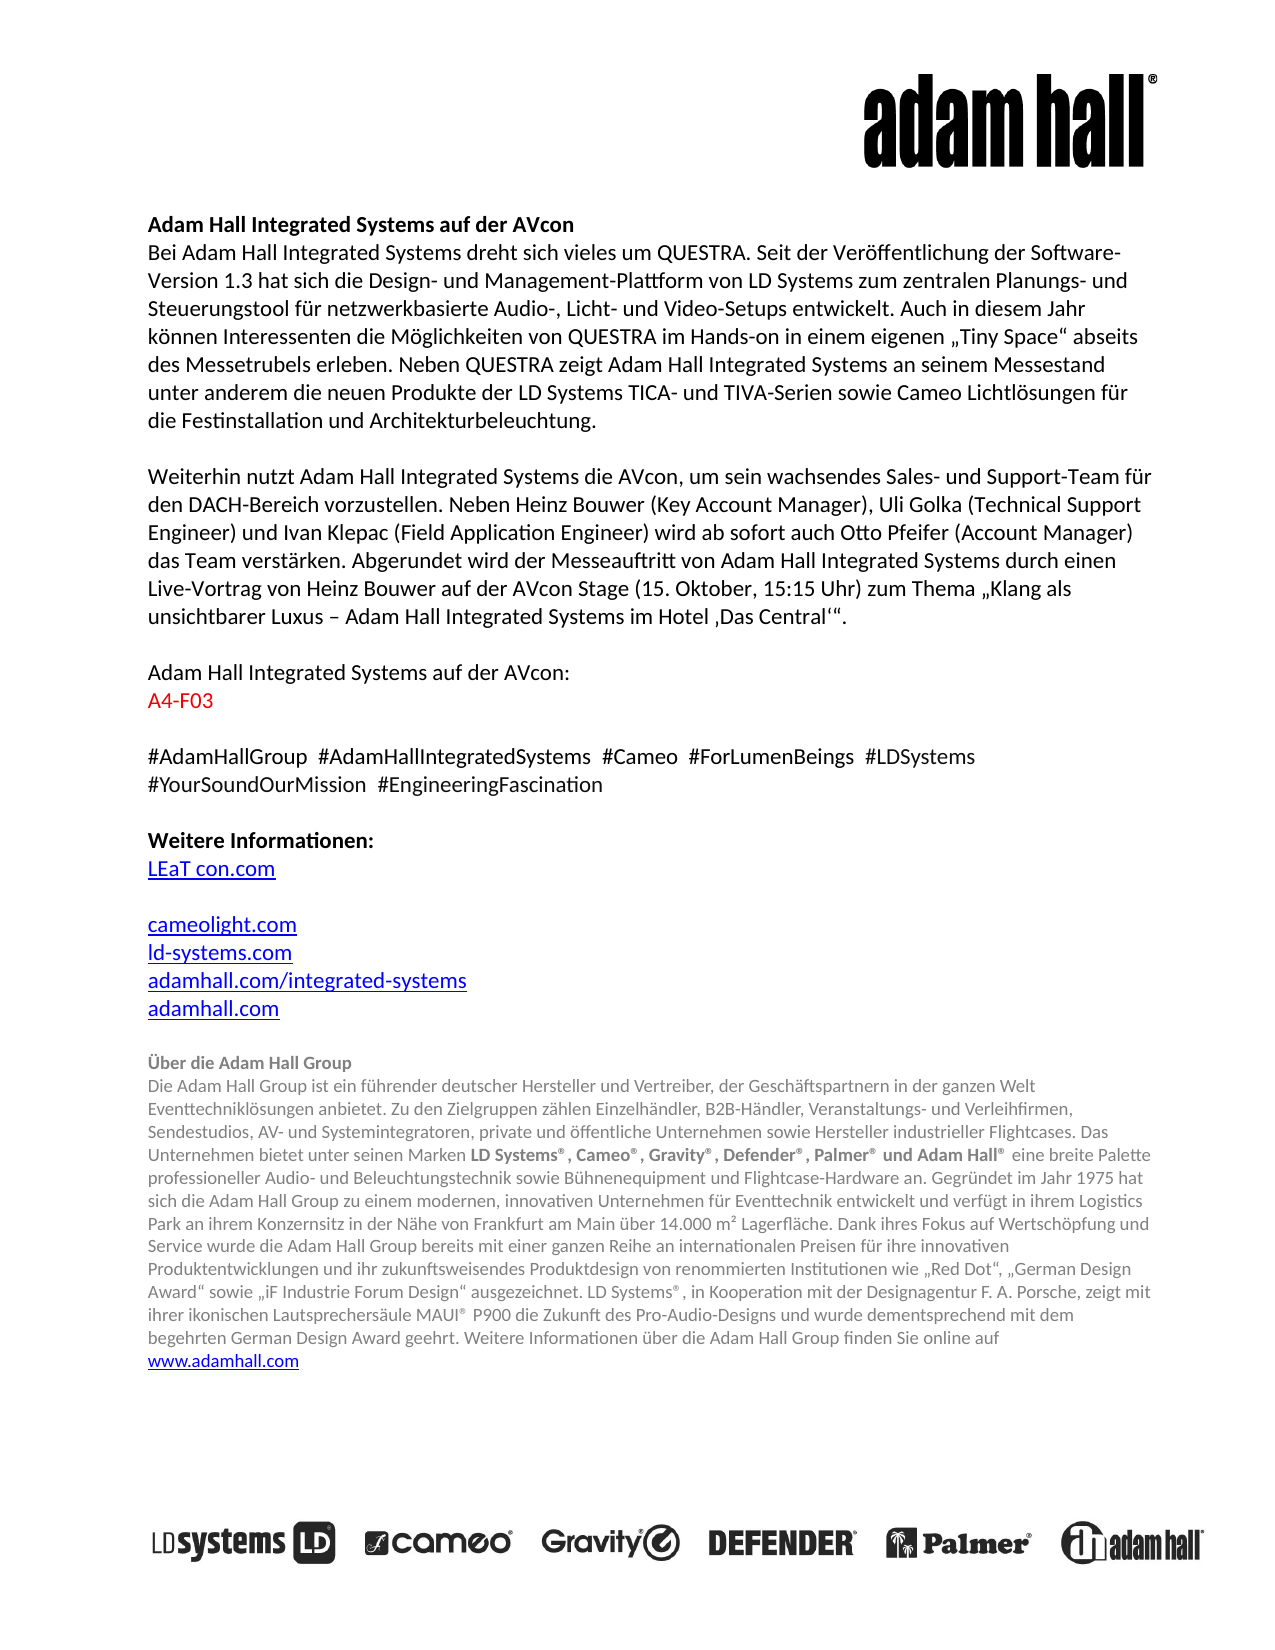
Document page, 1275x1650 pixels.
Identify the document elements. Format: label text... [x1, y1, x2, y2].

text Bei Adam Hall Integrated Systems dreht sich vieles um QUESTRA. Seit der Veröffentlichung der Software-Version 1.3 hat sich die Design- und Management-Plattform von LD Systems zum zentralen Planungs- und Steuerungstool für netzwerkbasierte Audio-, Licht- und Video-Setups entwickelt. Auch in diesem Jahr können Interessenten die Möglichkeiten von QUESTRA im Hands-on in einem eigenen „Tiny Space“ abseits des Messetrubels erleben. Neben QUESTRA zeigt Adam Hall Integrated Systems an seinem Messestand unter anderem die neuen Produkte der LD Systems TICA- und TIVA-Serien sowie Cameo Lichtlösungen für die Festinstallation und Architekturbeleuchtung. [148, 238, 1158, 434]
picture [147, 1509, 1207, 1576]
text A4-F03 [148, 686, 1158, 714]
text www.adamhall.com [148, 1349, 1158, 1372]
picture [863, 73, 1158, 182]
text Weitere Informationen: [148, 826, 1158, 854]
text Die Adam Hall Group ist ein führender deutscher Hersteller und Vertreiber, der Geschäftspartnern in der ganzen Welt Eventtechniklösungen anbietet. Zu den Zielgruppen zählen Einzelhändler, B2B-Händler, Veranstaltungs- und Verleihfirmen, Sendestudios, AV- und Systemintegratoren, private und öffentliche Unternehmen sowie Hersteller industrieller Flightcases. Das Unternehmen bietet unter seinen Marken LD Systems®, Cameo®, Gravity®, Defender®, Palmer® und Adam Hall® eine breite Palette professioneller Audio- und Beleuchtungstechnik sowie Bühnenequipment und Flightcase-Hardware an. Gegründet im Jahr 1975 hat sich die Adam Hall Group zu einem modernen, innovativen Unternehmen für Eventtechnik entwickelt und verfügt in ihrem Logistics Park an ihrem Konzernsitz in der Nähe von Frankfurt am Main über 14.000 m² Lagerfläche. Dank ihres Fokus auf Wertschöpfung und Service wurde die Adam Hall Group bereits mit einer ganzen Reihe an internationalen Preisen für ihre innovativen Produktentwicklungen und ihr zukunftsweisendes Produktdesign von renommierten Institutionen wie „Red Dot“, „German Design Award“ sowie „iF Industrie Forum Design“ ausgezeichnet. LD Systems®, in Kooperation mit der Designagentur F. A. Porsche, zeigt mit ihrer ikonischen Lautsprechersäule MAUI® P900 die Zukunft des Pro-Audio-Designs und wurde dementsprechend mit dem begehrten German Design Award geehrt. Weitere Informationen über die Adam Hall Group finden Sie online auf [148, 1074, 1158, 1349]
text adamhall.com [148, 994, 1158, 1051]
text Über die Adam Hall Group [148, 1051, 1158, 1074]
text LEaT con.com [148, 854, 1158, 882]
text cameolight.com [148, 910, 1158, 938]
text ld-systems.com [148, 938, 1158, 966]
text Weiterhin nutzt Adam Hall Integrated Systems die AVcon, um sein wachsendes Sales- und Support-Team für den DACH-Bereich vorzustellen. Neben Heinz Bouwer (Key Account Manager), Uli Golka (Technical Support Engineer) und Ivan Klepac (Field Application Engineer) wird ab sofort auch Otto Pfeifer (Account Manager) das Team verstärken. Abgerundet wird der Messeauftritt von Adam Hall Integrated Systems durch einen Live-Vortrag von Heinz Bouwer auf der AVcon Stage (15. Oktober, 15:15 Uhr) zum Thema „Klang als unsichtbarer Luxus – Adam Hall Integrated Systems im Hotel ‚Das Central‘“. [148, 462, 1158, 630]
text #AdamHallGroup #AdamHallIntegratedSystems #Cameo #ForLumenBeings #LDSystems #YourSoundOurMission #EngineeringFascination [148, 742, 1158, 798]
text Adam Hall Integrated Systems auf der AVcon: [148, 658, 1158, 686]
text adamhall.com/integrated-systems [148, 966, 1158, 994]
text Adam Hall Integrated Systems auf der AVcon [148, 210, 1158, 238]
